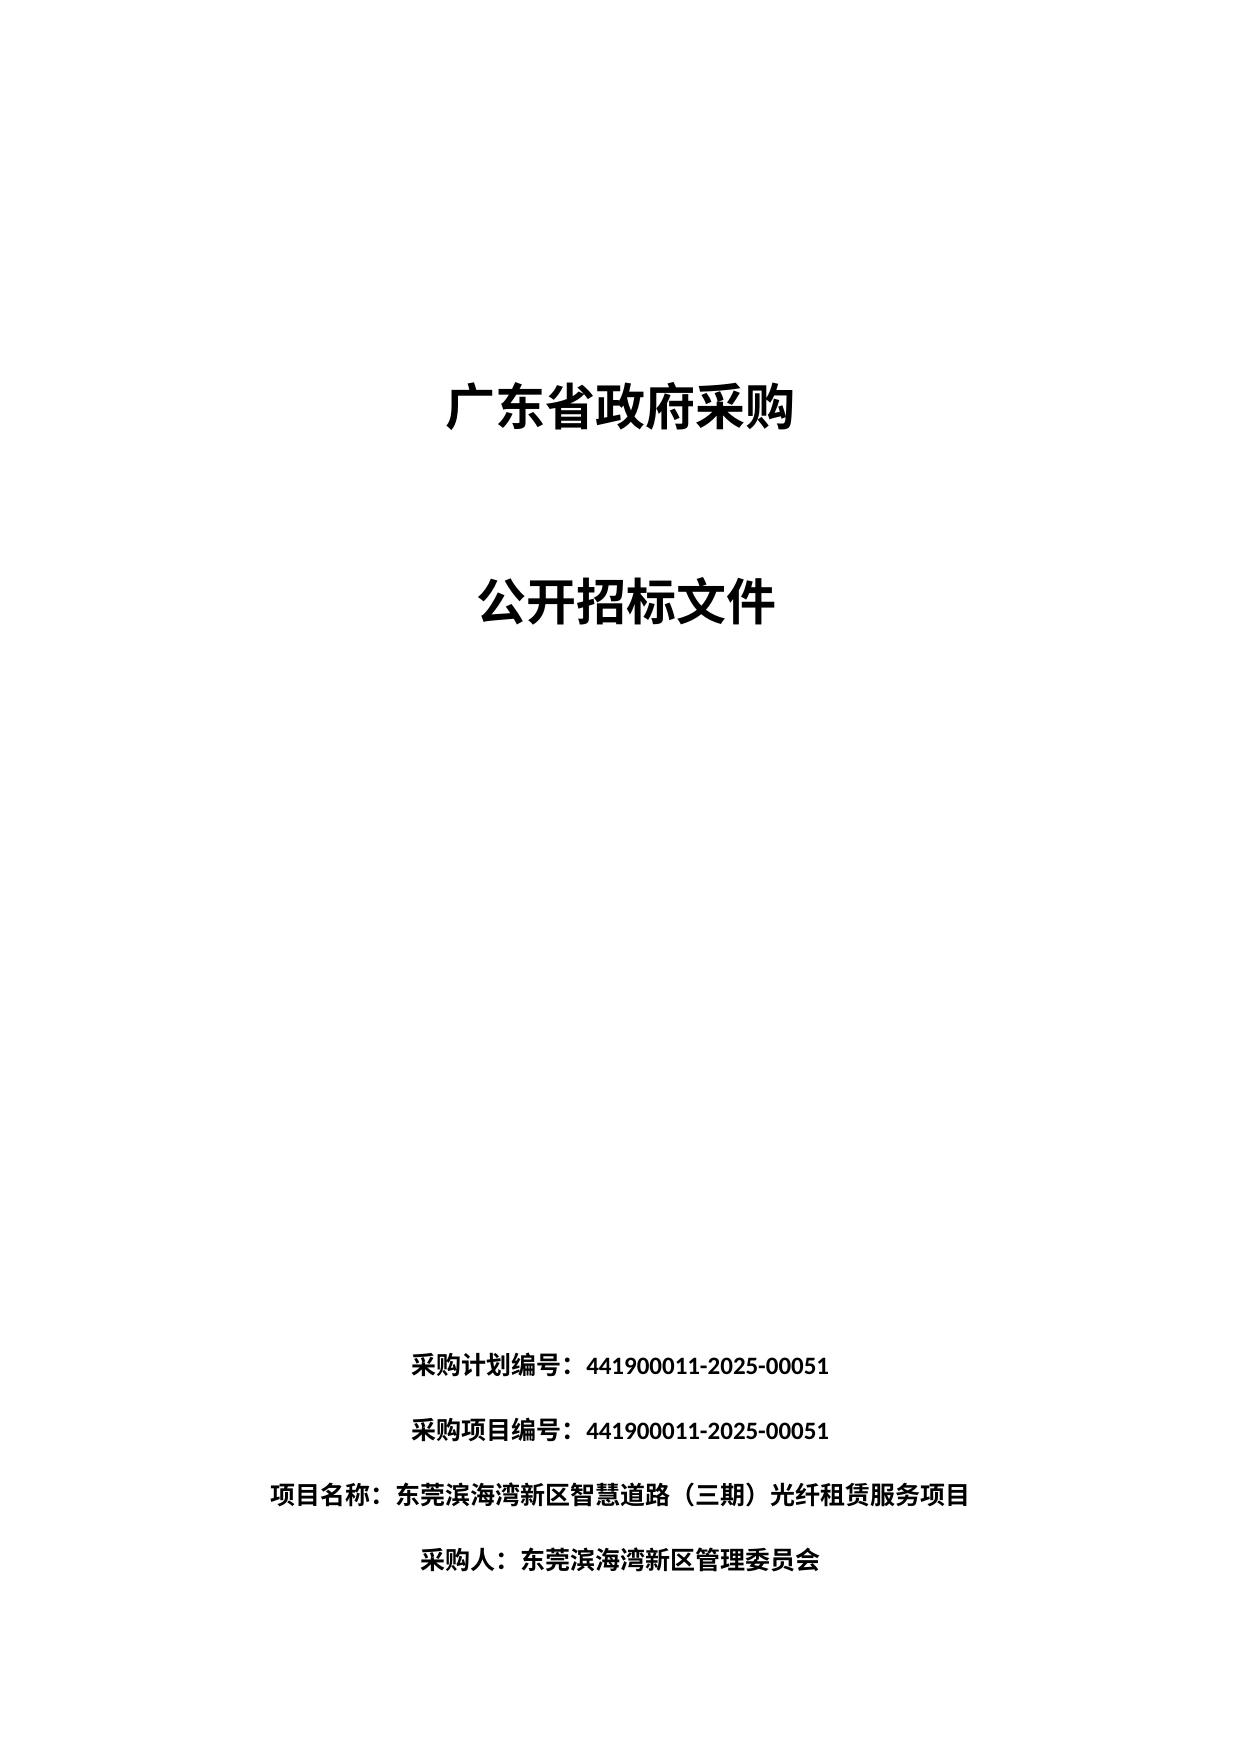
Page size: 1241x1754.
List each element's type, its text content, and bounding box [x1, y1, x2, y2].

text 广东省政府采购 [187, 357, 1053, 454]
text 采购项目编号：441900011-2025-00051 [187, 1397, 1053, 1462]
text 公开招标文件 [187, 552, 1053, 1332]
text 项目名称：东莞滨海湾新区智慧道路（三期）光纤租赁服务项目 [187, 1462, 1053, 1527]
text 采购计划编号：441900011-2025-00051 [187, 1332, 1053, 1397]
text 采购人：东莞滨海湾新区管理委员会 [187, 1527, 1053, 1592]
